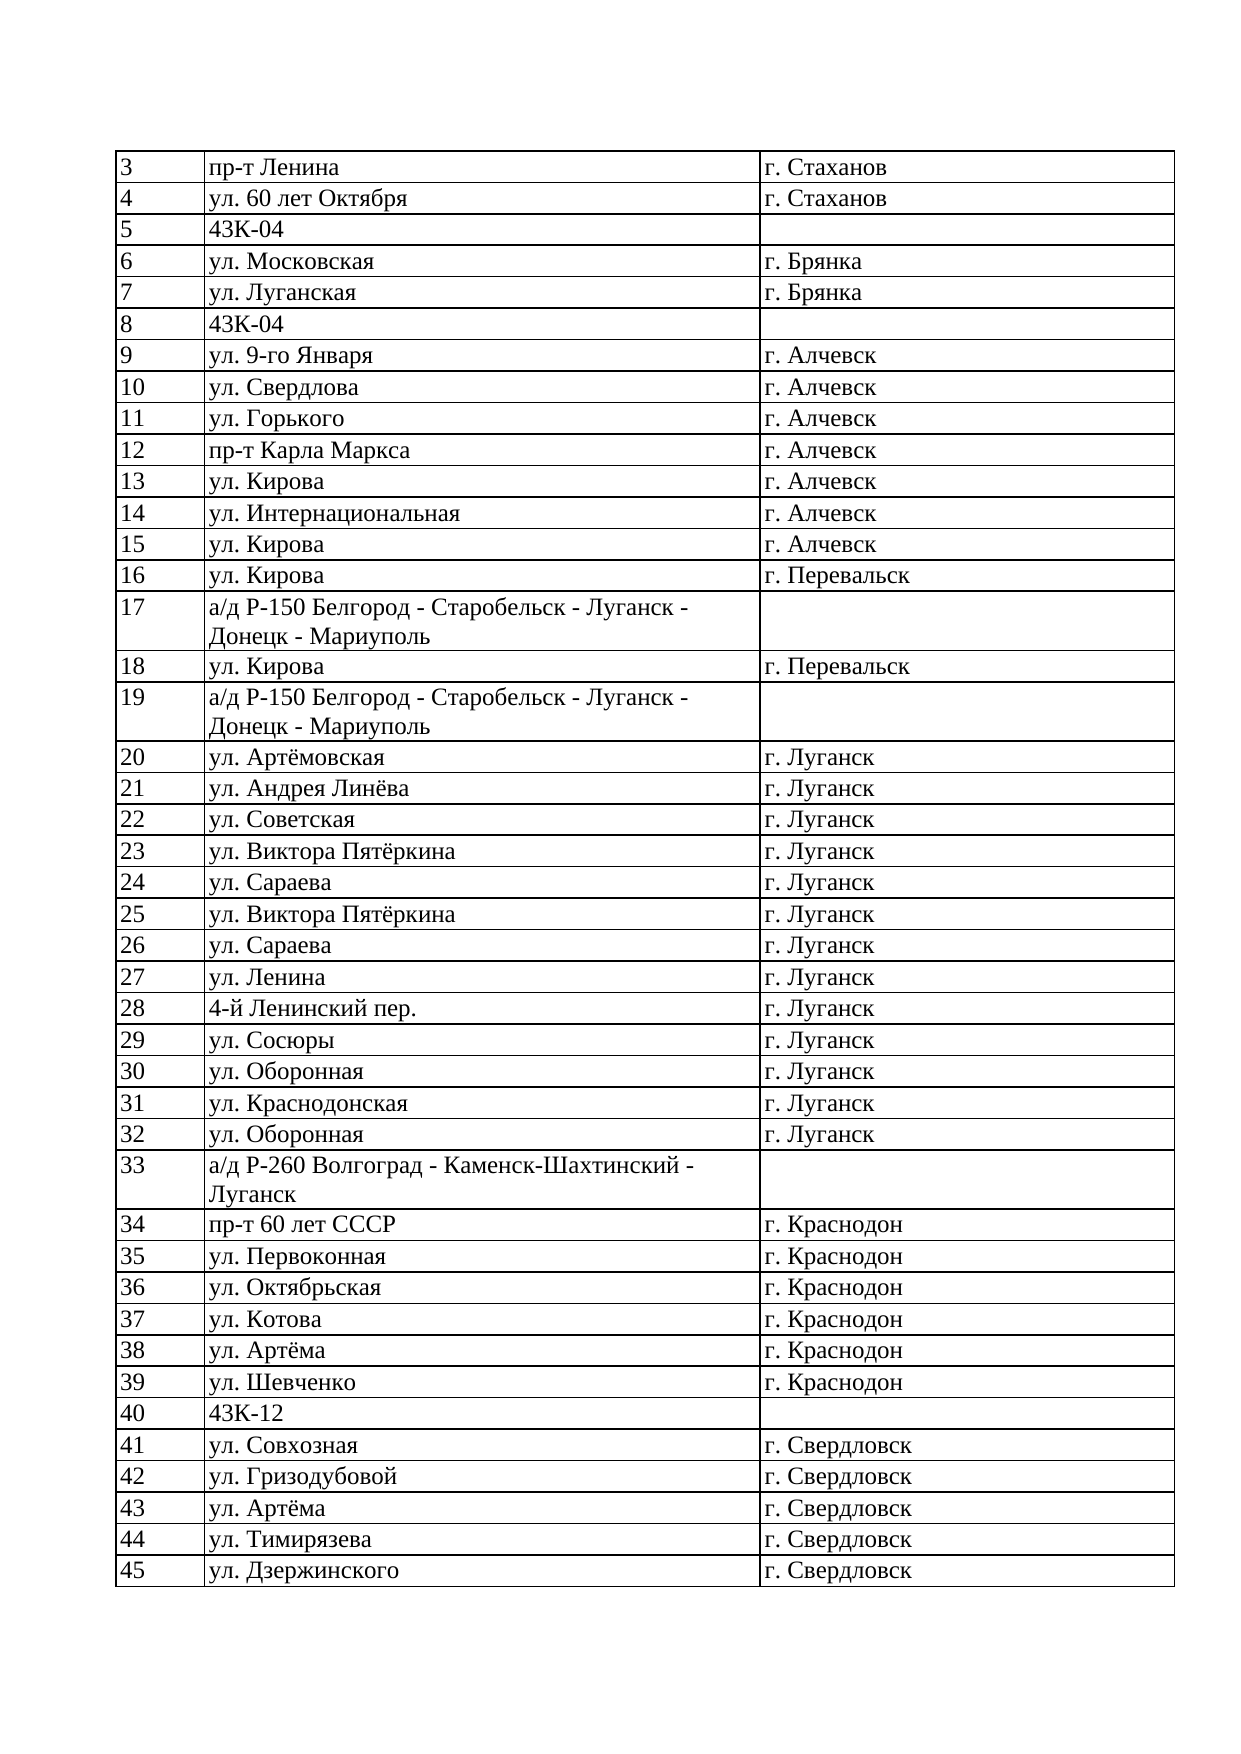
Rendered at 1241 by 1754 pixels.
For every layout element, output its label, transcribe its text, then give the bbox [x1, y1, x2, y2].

table_cell 16 [117, 561, 204, 590]
table_cell г. Луганск [761, 867, 1174, 897]
table_cell ул. Краснодонская [205, 1088, 759, 1117]
table_cell ул. Кирова [205, 466, 759, 496]
table_cell 9 [117, 340, 204, 370]
table_cell ул. Первоконная [205, 1241, 759, 1271]
table_cell 43К-04 [205, 215, 759, 244]
table_cell 6 [117, 246, 204, 276]
table_cell 43 [117, 1493, 204, 1523]
table_cell [761, 215, 1174, 244]
table_cell ул. Кирова [205, 529, 759, 559]
table_cell ул. Сараева [205, 930, 759, 960]
table_cell а/д Р-150 Белгород - Старобельск - Луганск - Донецк - Мариуполь [205, 592, 759, 649]
table_cell г. Свердловск [761, 1524, 1174, 1554]
table_cell ул. Московская [205, 246, 759, 276]
table_cell г. Краснодон [761, 1304, 1174, 1334]
table_cell 24 [117, 867, 204, 897]
table_cell г. Алчевск [761, 340, 1174, 370]
table_cell 36 [117, 1273, 204, 1302]
table_cell [761, 309, 1174, 339]
table_cell ул. Октябрьская [205, 1273, 759, 1302]
table_cell ул. Артёма [205, 1493, 759, 1523]
table_cell ул. Советская [205, 805, 759, 834]
table_cell г. Свердловск [761, 1461, 1174, 1491]
table_cell ул. Котова [205, 1304, 759, 1334]
table_cell г. Луганск [761, 899, 1174, 929]
table_cell 22 [117, 805, 204, 834]
table_cell г. Луганск [761, 742, 1174, 771]
table_cell 4 [117, 183, 204, 213]
table_cell г. Перевальск [761, 651, 1174, 681]
table_cell 40 [117, 1398, 204, 1428]
table_cell г. Краснодон [761, 1241, 1174, 1271]
table_cell 25 [117, 899, 204, 929]
table_cell 11 [117, 403, 204, 433]
table_cell 8 [117, 309, 204, 339]
table_cell 33 [117, 1151, 204, 1208]
table_cell 10 [117, 372, 204, 402]
table_cell 45 [117, 1556, 204, 1586]
table_cell ул. Интернациональная [205, 498, 759, 527]
table_cell 43К-04 [205, 309, 759, 339]
table_cell [761, 1398, 1174, 1428]
table_cell ул. Оборонная [205, 1119, 759, 1149]
table_cell 3 [117, 152, 204, 181]
table_cell г. Луганск [761, 773, 1174, 803]
table_cell г. Стаханов [761, 183, 1174, 213]
table_cell пр-т 60 лет СССР [205, 1210, 759, 1239]
table_cell ул. Тимирязева [205, 1524, 759, 1554]
table_cell г. Алчевск [761, 435, 1174, 464]
table_cell 7 [117, 277, 204, 307]
table_cell [761, 592, 1174, 649]
table_cell г. Алчевск [761, 372, 1174, 402]
table_cell 35 [117, 1241, 204, 1271]
table_cell ул. Оборонная [205, 1056, 759, 1086]
table_cell 27 [117, 962, 204, 992]
table_cell г. Свердловск [761, 1556, 1174, 1586]
table_cell 4-й Ленинский пер. [205, 993, 759, 1023]
table_cell г. Алчевск [761, 466, 1174, 496]
table_cell г. Луганск [761, 836, 1174, 866]
table_cell [761, 1151, 1174, 1208]
table_cell ул. Гризодубовой [205, 1461, 759, 1491]
table_cell г. Алчевск [761, 529, 1174, 559]
table_cell ул. Виктора Пятёркина [205, 899, 759, 929]
table_cell 34 [117, 1210, 204, 1239]
table_cell ул. Артёма [205, 1336, 759, 1365]
table_cell 30 [117, 1056, 204, 1086]
table_cell 29 [117, 1025, 204, 1054]
table_cell а/д Р-260 Волгоград - Каменск-Шахтинский - Луганск [205, 1151, 759, 1208]
table_cell 31 [117, 1088, 204, 1117]
table_cell 43К-12 [205, 1398, 759, 1428]
table_cell ул. 9-го Января [205, 340, 759, 370]
table_cell ул. Сараева [205, 867, 759, 897]
table_cell 42 [117, 1461, 204, 1491]
table_cell 38 [117, 1336, 204, 1365]
table_cell а/д Р-150 Белгород - Старобельск - Луганск - Донецк - Мариуполь [205, 683, 759, 740]
table_cell 26 [117, 930, 204, 960]
table_cell 12 [117, 435, 204, 464]
table_cell 19 [117, 683, 204, 740]
table_cell 17 [117, 592, 204, 649]
table_cell [761, 683, 1174, 740]
table_cell г. Луганск [761, 993, 1174, 1023]
table_cell 41 [117, 1430, 204, 1460]
table_cell г. Краснодон [761, 1273, 1174, 1302]
table_cell 18 [117, 651, 204, 681]
table_cell ул. Сосюры [205, 1025, 759, 1054]
table_cell ул. Артёмовская [205, 742, 759, 771]
table_cell г. Алчевск [761, 498, 1174, 527]
table_cell ул. Кирова [205, 651, 759, 681]
table_cell г. Краснодон [761, 1210, 1174, 1239]
table_cell г. Брянка [761, 277, 1174, 307]
table_cell г. Свердловск [761, 1493, 1174, 1523]
table_cell ул. Шевченко [205, 1367, 759, 1397]
table_cell г. Стаханов [761, 152, 1174, 181]
table_cell 13 [117, 466, 204, 496]
table_cell г. Луганск [761, 962, 1174, 992]
table_cell ул. Свердлова [205, 372, 759, 402]
table_cell 44 [117, 1524, 204, 1554]
table_cell 15 [117, 529, 204, 559]
table_cell г. Брянка [761, 246, 1174, 276]
table_cell г. Алчевск [761, 403, 1174, 433]
table_cell 21 [117, 773, 204, 803]
table_cell 20 [117, 742, 204, 771]
table_cell 14 [117, 498, 204, 527]
table_cell ул. Горького [205, 403, 759, 433]
table_cell г. Свердловск [761, 1430, 1174, 1460]
table_cell г. Луганск [761, 1025, 1174, 1054]
table_cell г. Луганск [761, 1056, 1174, 1086]
table_cell г. Луганск [761, 805, 1174, 834]
table_cell г. Луганск [761, 1088, 1174, 1117]
table_cell 37 [117, 1304, 204, 1334]
table_cell 32 [117, 1119, 204, 1149]
table_cell пр-т Карла Маркса [205, 435, 759, 464]
table_cell ул. Луганская [205, 277, 759, 307]
table_cell г. Перевальск [761, 561, 1174, 590]
table_cell ул. Андрея Линёва [205, 773, 759, 803]
table_cell ул. Совхозная [205, 1430, 759, 1460]
table_cell г. Луганск [761, 1119, 1174, 1149]
table_cell ул. Ленина [205, 962, 759, 992]
table_cell 23 [117, 836, 204, 866]
table_cell ул. 60 лет Октября [205, 183, 759, 213]
table_cell ул. Дзержинского [205, 1556, 759, 1586]
table_cell г. Краснодон [761, 1336, 1174, 1365]
table_cell 5 [117, 215, 204, 244]
table_cell г. Краснодон [761, 1367, 1174, 1397]
table_cell ул. Кирова [205, 561, 759, 590]
table_cell 39 [117, 1367, 204, 1397]
table_cell г. Луганск [761, 930, 1174, 960]
table_cell пр-т Ленина [205, 152, 759, 181]
table_cell ул. Виктора Пятёркина [205, 836, 759, 866]
table_cell 28 [117, 993, 204, 1023]
